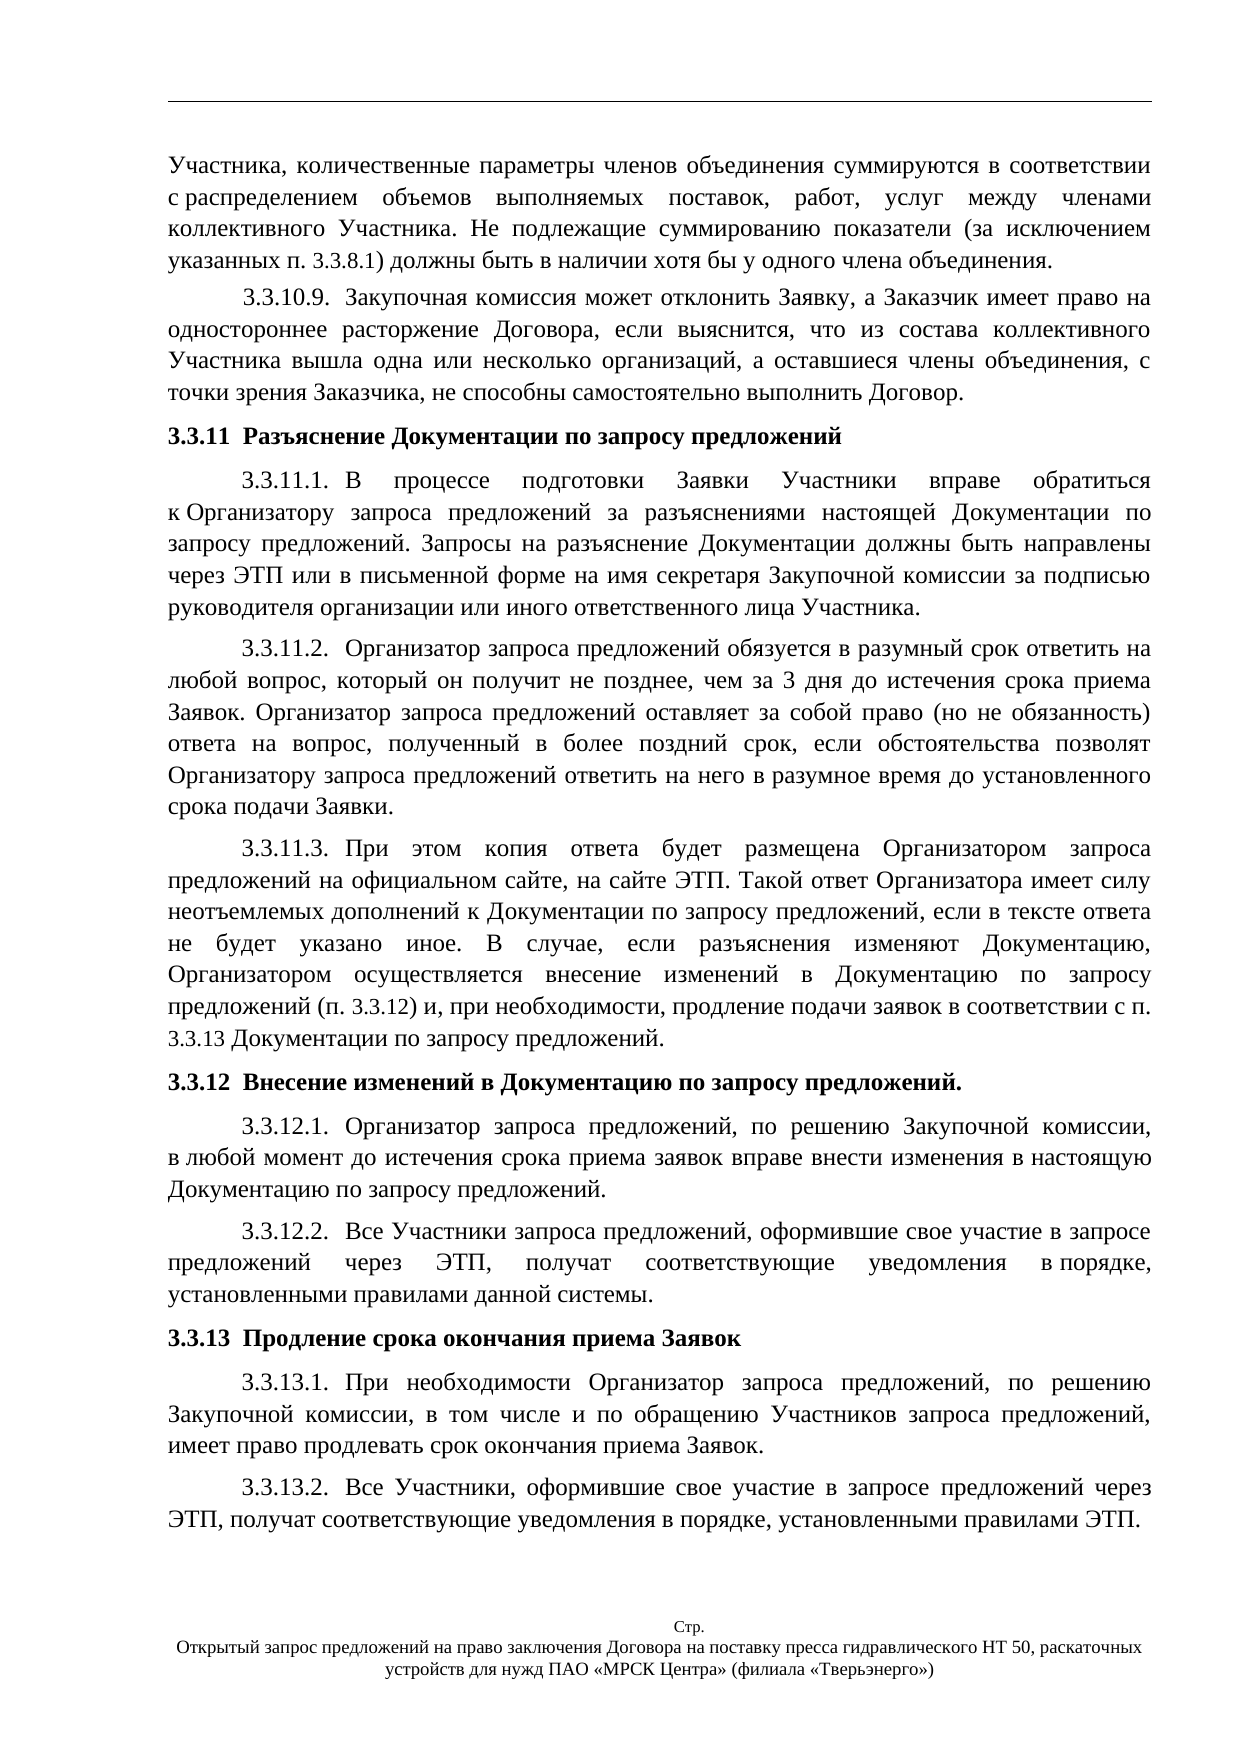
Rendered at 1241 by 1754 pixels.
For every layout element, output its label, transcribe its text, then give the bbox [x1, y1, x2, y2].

list Закупочная комиссия может отклонить Заявку, а Заказчик имеет право на одностороннее расторжение Договора, если выяснится, что из состава коллективного Участника вышла одна или несколько организаций, а оставшиеся члены объединения, с точки зрения Заказчика, не способны самостоятельно выполнить Договор. [168, 282, 1152, 406]
subtitle Разъяснение Документации по запросу предложений [168, 421, 1152, 450]
list Организатор запроса предложений, по решению Закупочной комиссии, в любой момент до истечения срока приема заявок вправе внести изменения в настоящую Документацию по запросу предложений. [168, 1111, 1152, 1203]
list Организатор запроса предложений обязуется в разумный срок ответить на любой вопрос, который он получит не позднее, чем за 3 дня до истечения срока приема Заявок. Организатор запроса предложений оставляет за собой право (но не обязанность) ответа на вопрос, полученный в более поздний срок, если обстоятельства позволят Организатору запроса предложений ответить на него в разумное время до установленного срока подачи Заявки. [168, 633, 1152, 820]
list В процессе подготовки Заявки Участники вправе обратиться к Организатору запроса предложений за разъяснениями настоящей Документации по запросу предложений. Запросы на разъяснение Документации должны быть направлены через ЭТП или в письменной форме на имя секретаря Закупочной комиссии за подписью руководителя организации или иного ответственного лица Участника. [168, 465, 1152, 620]
list Все Участники, оформившие свое участие в запросе предложений через ЭТП, получат соответствующие уведомления в порядке, установленными правилами ЭТП. [168, 1472, 1152, 1533]
list Все Участники запроса предложений, оформившие свое участие в запросе предложений через ЭТП, получат соответствующие уведомления в порядке, установленными правилами данной системы. [168, 1216, 1152, 1308]
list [168, 150, 1152, 273]
subtitle Внесение изменений в Документацию по запросу предложений. [168, 1067, 1152, 1096]
list При этом копия ответа будет размещена Организатором запроса предложений на официальном сайте, на сайте ЭТП. Такой ответ Организатора имеет силу неотъемлемых дополнений к Документации по запросу предложений, если в тексте ответа не будет указано иное. В случае, если разъяснения изменяют Документацию, Организатором осуществляется внесение изменений в Документацию по запросу предложений (п. 3.3.12) и, при необходимости, продление подачи заявок в соответствии с п. 3.3.13 Документации по запросу предложений. [168, 833, 1152, 1051]
list При необходимости Организатор запроса предложений, по решению Закупочной комиссии, в том числе и по обращению Участников запроса предложений, имеет право продлевать срок окончания приема Заявок. [168, 1367, 1152, 1459]
subtitle Продление срока окончания приема Заявок [168, 1323, 1152, 1352]
